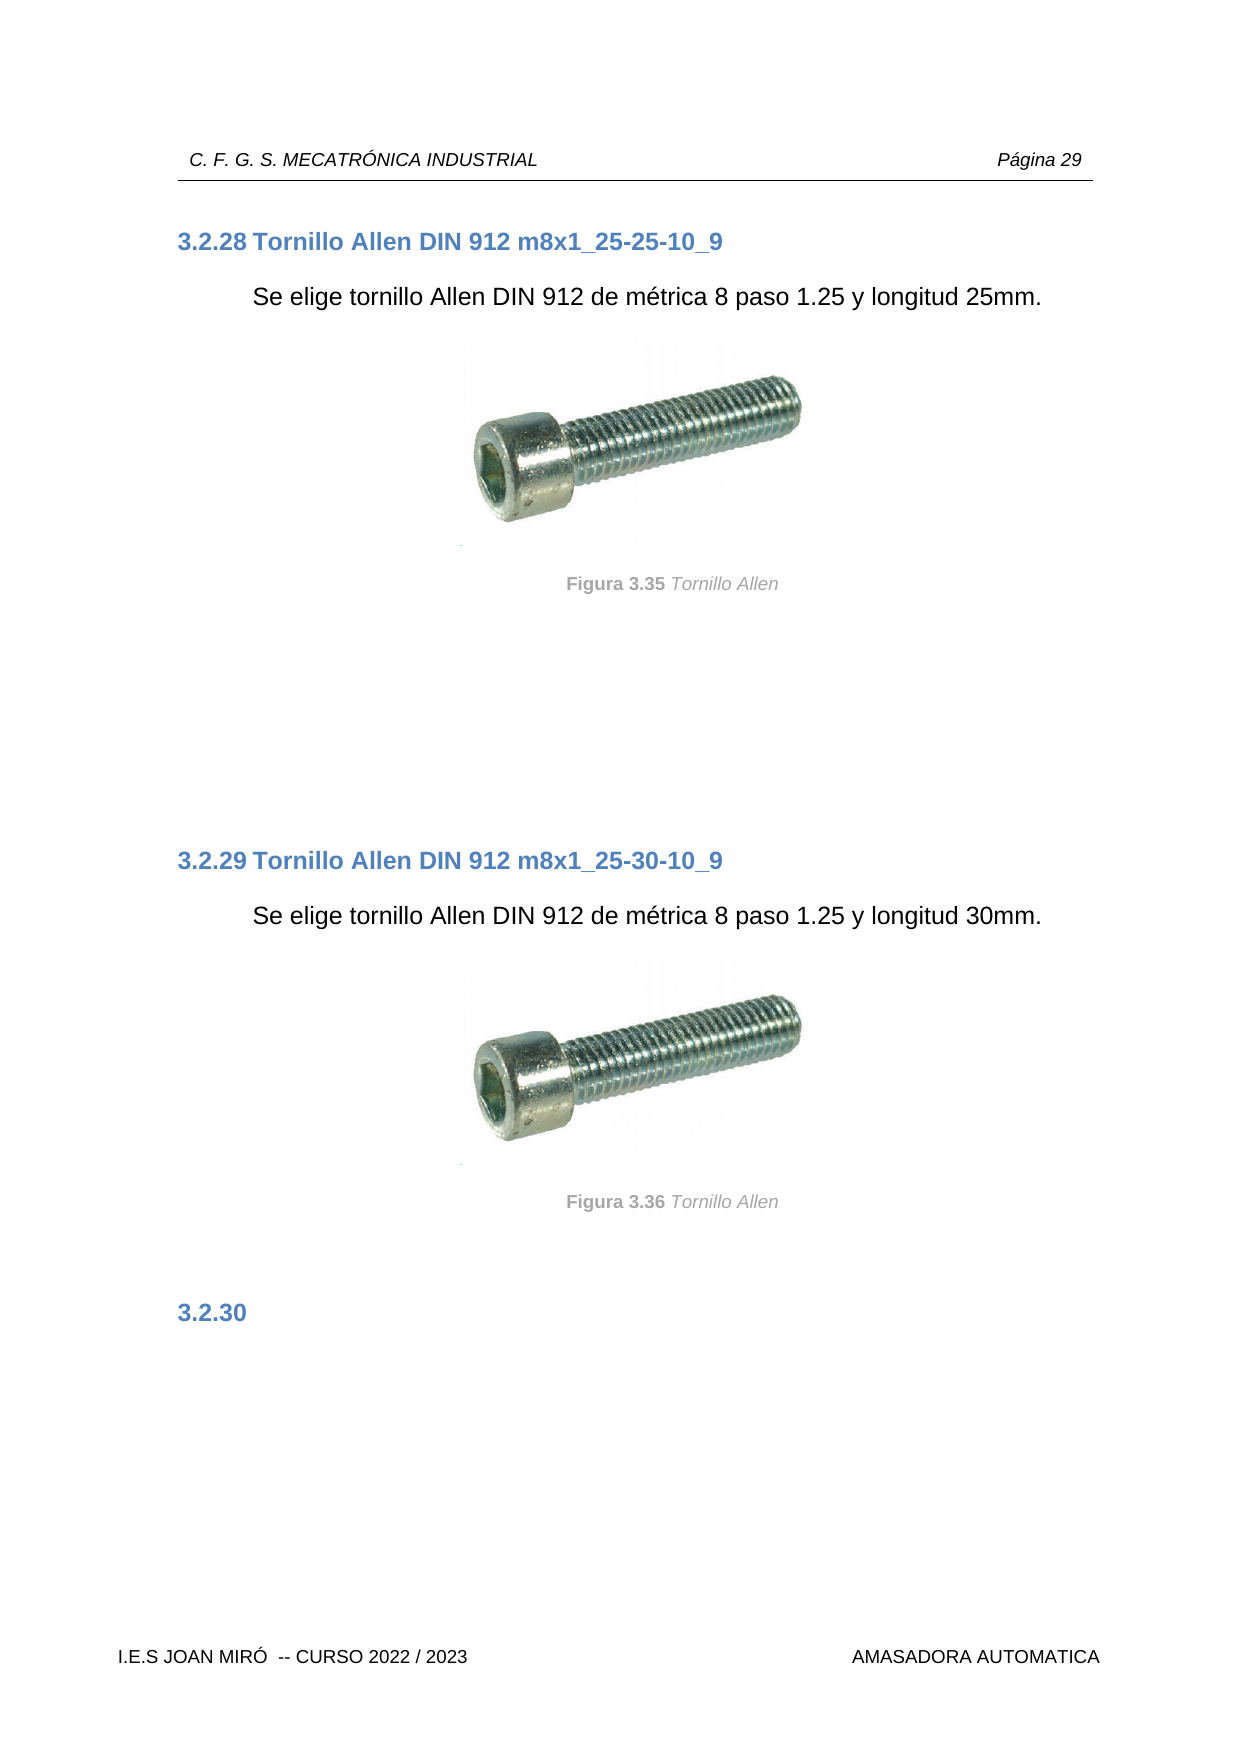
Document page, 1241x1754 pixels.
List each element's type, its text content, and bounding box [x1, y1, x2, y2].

subtitle Tornillo Allen DIN 912 m8x1_25-25-10_9 [177, 227, 1092, 256]
text Se elige tornillo Allen DIN 912 de métrica 8 paso 1.25 y longitud 25mm. [177, 282, 1092, 311]
picture [460, 338, 810, 546]
picture [460, 956, 810, 1165]
subtitle Tornillo Allen DIN 912 m8x1_25-30-10_9 [177, 846, 1092, 874]
text Se elige tornillo Allen DIN 912 de métrica 8 paso 1.25 y longitud 30mm. [177, 901, 1092, 930]
